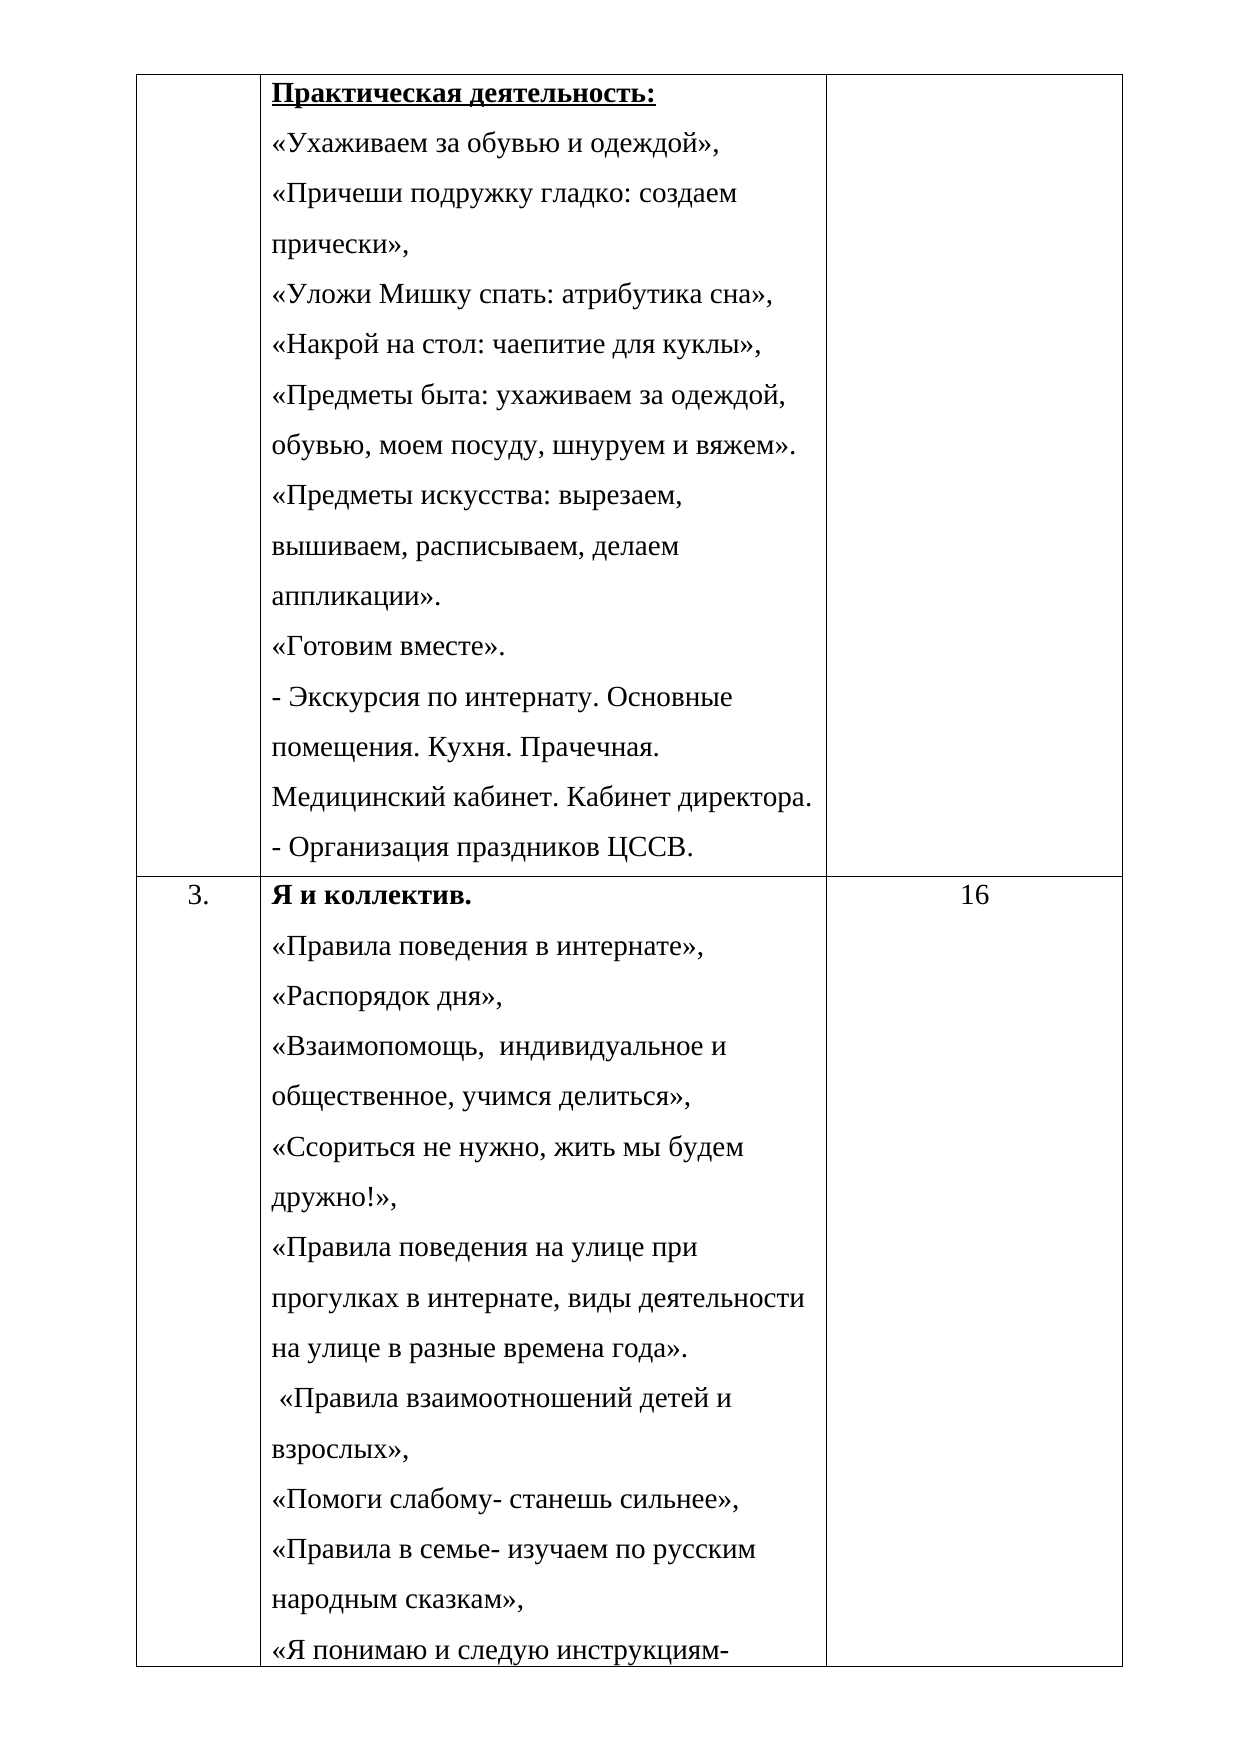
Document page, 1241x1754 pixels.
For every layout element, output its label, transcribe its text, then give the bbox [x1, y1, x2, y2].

table_cell 3. [137, 877, 260, 1666]
table_cell 6 [827, 75, 1122, 876]
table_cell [261, 75, 826, 876]
table_cell [137, 75, 260, 876]
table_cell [261, 877, 826, 1666]
table_cell 16 [827, 877, 1122, 1666]
